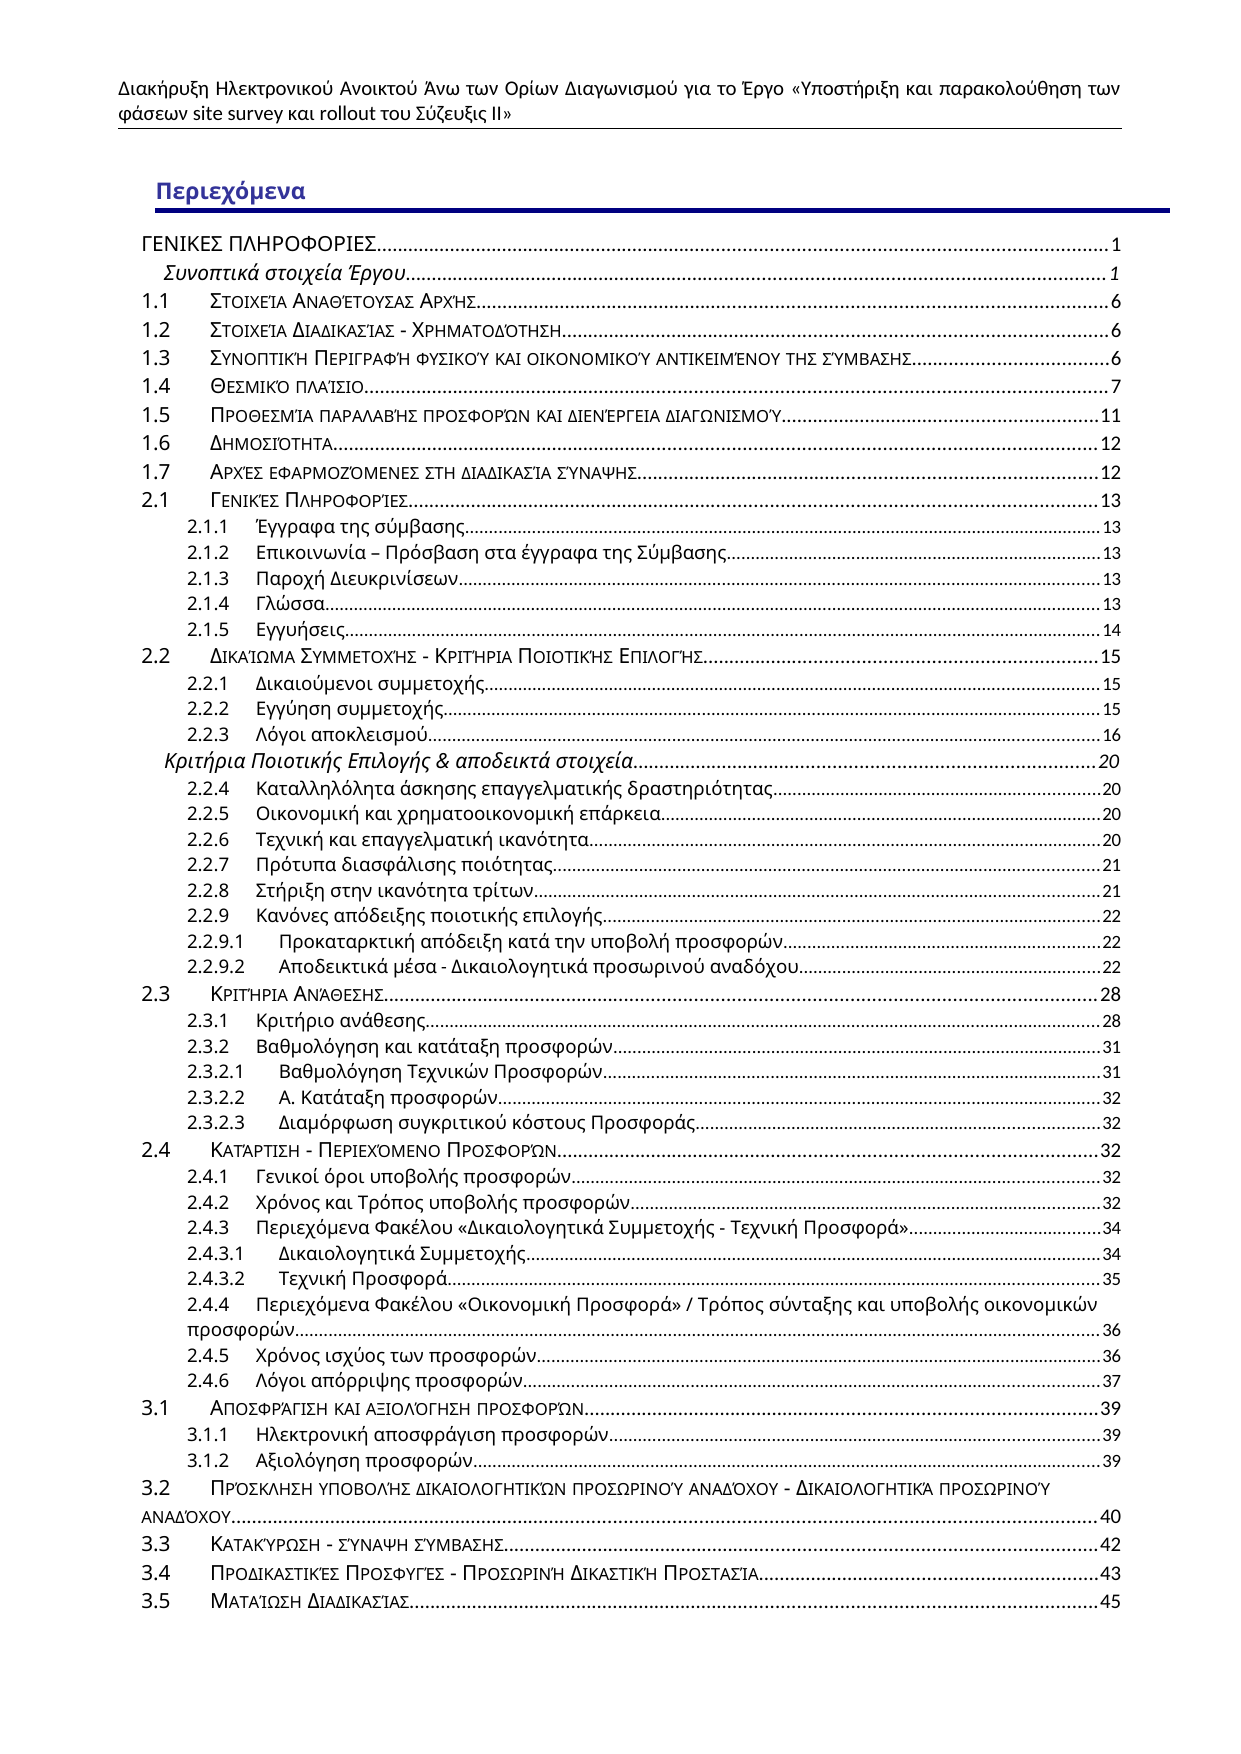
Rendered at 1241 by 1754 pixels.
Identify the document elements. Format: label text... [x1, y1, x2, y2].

text 1.2 Στοιχεία Διαδικασίας - Χρηματοδότηση 6 [141, 315, 1122, 343]
text 2.4.6 Λόγοι απόρριψης προσφορών 37 [187, 1368, 1122, 1393]
text ΓΕΝΙΚΕΣ ΠΛΗΡΟΦΟΡΙΕΣ 1 [141, 229, 1122, 258]
text 2.2.5 Οικονομική και χρηματοοικονομική επάρκεια 20 [187, 800, 1122, 826]
text 1.1 Στοιχεία Αναθέτουσας Αρχής 6 [141, 286, 1122, 315]
text 3.1.2 Αξιολόγηση προσφορών 39 [187, 1447, 1122, 1473]
text 2.4 Κατάρτιση - Περιεχόμενο Προσφορών 32 [141, 1135, 1122, 1163]
text 1.5 Προθεσμία παραλαβής προσφορών και διενέργεια διαγωνισμού 11 [141, 400, 1122, 428]
text 2.2.4 Καταλληλόλητα άσκησης επαγγελματικής δραστηριότητας 20 [187, 775, 1122, 800]
text 2.2.9.1 Προκαταρκτική απόδειξη κατά την υποβολή προσφορών 22 [187, 928, 1122, 953]
text 2.1.4 Γλώσσα 13 [187, 590, 1122, 616]
text 2.2.7 Πρότυπα διασφάλισης ποιότητας 21 [187, 851, 1122, 877]
text 2.4.3.1 Δικαιολογητικά Συμμετοχής 34 [187, 1240, 1122, 1266]
text 2.1.5 Εγγυήσεις 14 [187, 616, 1122, 641]
text 2.3.2.1 Βαθμολόγηση Τεχνικών Προσφορών 31 [187, 1058, 1122, 1084]
text 1.6 Δημοσιότητα 12 [141, 428, 1122, 457]
text 2.2.8 Στήριξη στην ικανότητα τρίτων 21 [187, 877, 1122, 902]
text 2.1.1 Έγγραφα της σύμβασης 13 [187, 514, 1122, 539]
text Κριτήρια Ποιοτικής Επιλογής & αποδεικτά στοιχεία 20 [164, 746, 1122, 775]
text 3.5 Ματαίωση Διαδικασίας 45 [141, 1586, 1122, 1615]
text 2.4.4 Περιεχόμενα Φακέλου «Οικονομική Προσφορά» / Τρόπος σύνταξης και υποβολής οικονομικών προσφορών 36 [187, 1291, 1122, 1342]
list Περιεχόμενα [155, 175, 1170, 208]
text 2.3.2.3 Διαμόρφωση συγκριτικού κόστους Προσφοράς 32 [187, 1109, 1122, 1135]
text 1.7 Αρχές εφαρμοζόμενες στη διαδικασία σύναψης 12 [141, 457, 1122, 485]
text 2.4.2 Χρόνος και Τρόπος υποβολής προσφορών 32 [187, 1189, 1122, 1214]
text 3.1 Αποσφράγιση και αξιολόγηση προσφορών 39 [141, 1393, 1122, 1422]
text 2.4.5 Χρόνος ισχύος των προσφορών 36 [187, 1342, 1122, 1368]
text 2.2.3 Λόγοι αποκλεισμού 16 [187, 721, 1122, 746]
text 2.4.3 Περιεχόμενα Φακέλου «Δικαιολογητικά Συμμετοχής - Τεχνική Προσφορά» 34 [187, 1214, 1122, 1240]
text 2.2.1 Δικαιούμενοι συμμετοχής 15 [187, 670, 1122, 695]
text 2.2.9.2 Αποδεικτικά μέσα - Δικαιολογητικά προσωρινού αναδόχου 22 [187, 953, 1122, 979]
text 2.3.1 Κριτήριο ανάθεσης 28 [187, 1007, 1122, 1033]
text 3.1.1 Ηλεκτρονική αποσφράγιση προσφορών 39 [187, 1422, 1122, 1447]
text 2.1.3 Παροχή Διευκρινίσεων 13 [187, 565, 1122, 590]
text 3.2 Πρόσκληση υποβολής δικαιολογητικών προσωρινού αναδόχου - Δικαιολογητικά προσωρινού αναδόχου 40 [141, 1473, 1122, 1529]
text 2.3.2.2 Α. Κατάταξη προσφορών 32 [187, 1084, 1122, 1109]
text 2.1.2 Επικοινωνία – Πρόσβαση στα έγγραφα της Σύμβασης 13 [187, 539, 1122, 565]
text 2.4.1 Γενικοί όροι υποβολής προσφορών 32 [187, 1163, 1122, 1189]
text 1.3 Συνοπτική Περιγραφή φυσικού και οικονομικού αντικειμένου της σύμβασης 6 [141, 343, 1122, 372]
text 2.2.6 Τεχνική και επαγγελματική ικανότητα 20 [187, 826, 1122, 851]
text 2.2.2 Εγγύηση συμμετοχής 15 [187, 695, 1122, 721]
text 2.3.2 Βαθμολόγηση και κατάταξη προσφορών 31 [187, 1033, 1122, 1058]
text 2.3 Κριτήρια Ανάθεσης 28 [141, 979, 1122, 1007]
text 1.4 Θεσμικό πλαίσιο 7 [141, 372, 1122, 400]
text 2.2 Δικαίωμα Συμμετοχής - Κριτήρια Ποιοτικής Επιλογής 15 [141, 641, 1122, 670]
text 2.4.3.2 Τεχνική Προσφορά 35 [187, 1266, 1122, 1291]
text Συνοπτικά στοιχεία Έργου 1 [164, 258, 1122, 286]
text 2.2.9 Κανόνες απόδειξης ποιοτικής επιλογής 22 [187, 902, 1122, 928]
text 3.3 Κατακύρωση - σύναψη σύμβασης 42 [141, 1529, 1122, 1558]
text 3.4 Προδικαστικές Προσφυγές - Προσωρινή Δικαστική Προστασία 43 [141, 1558, 1122, 1586]
text 2.1 Γενικές Πληροφορίες 13 [141, 485, 1122, 514]
